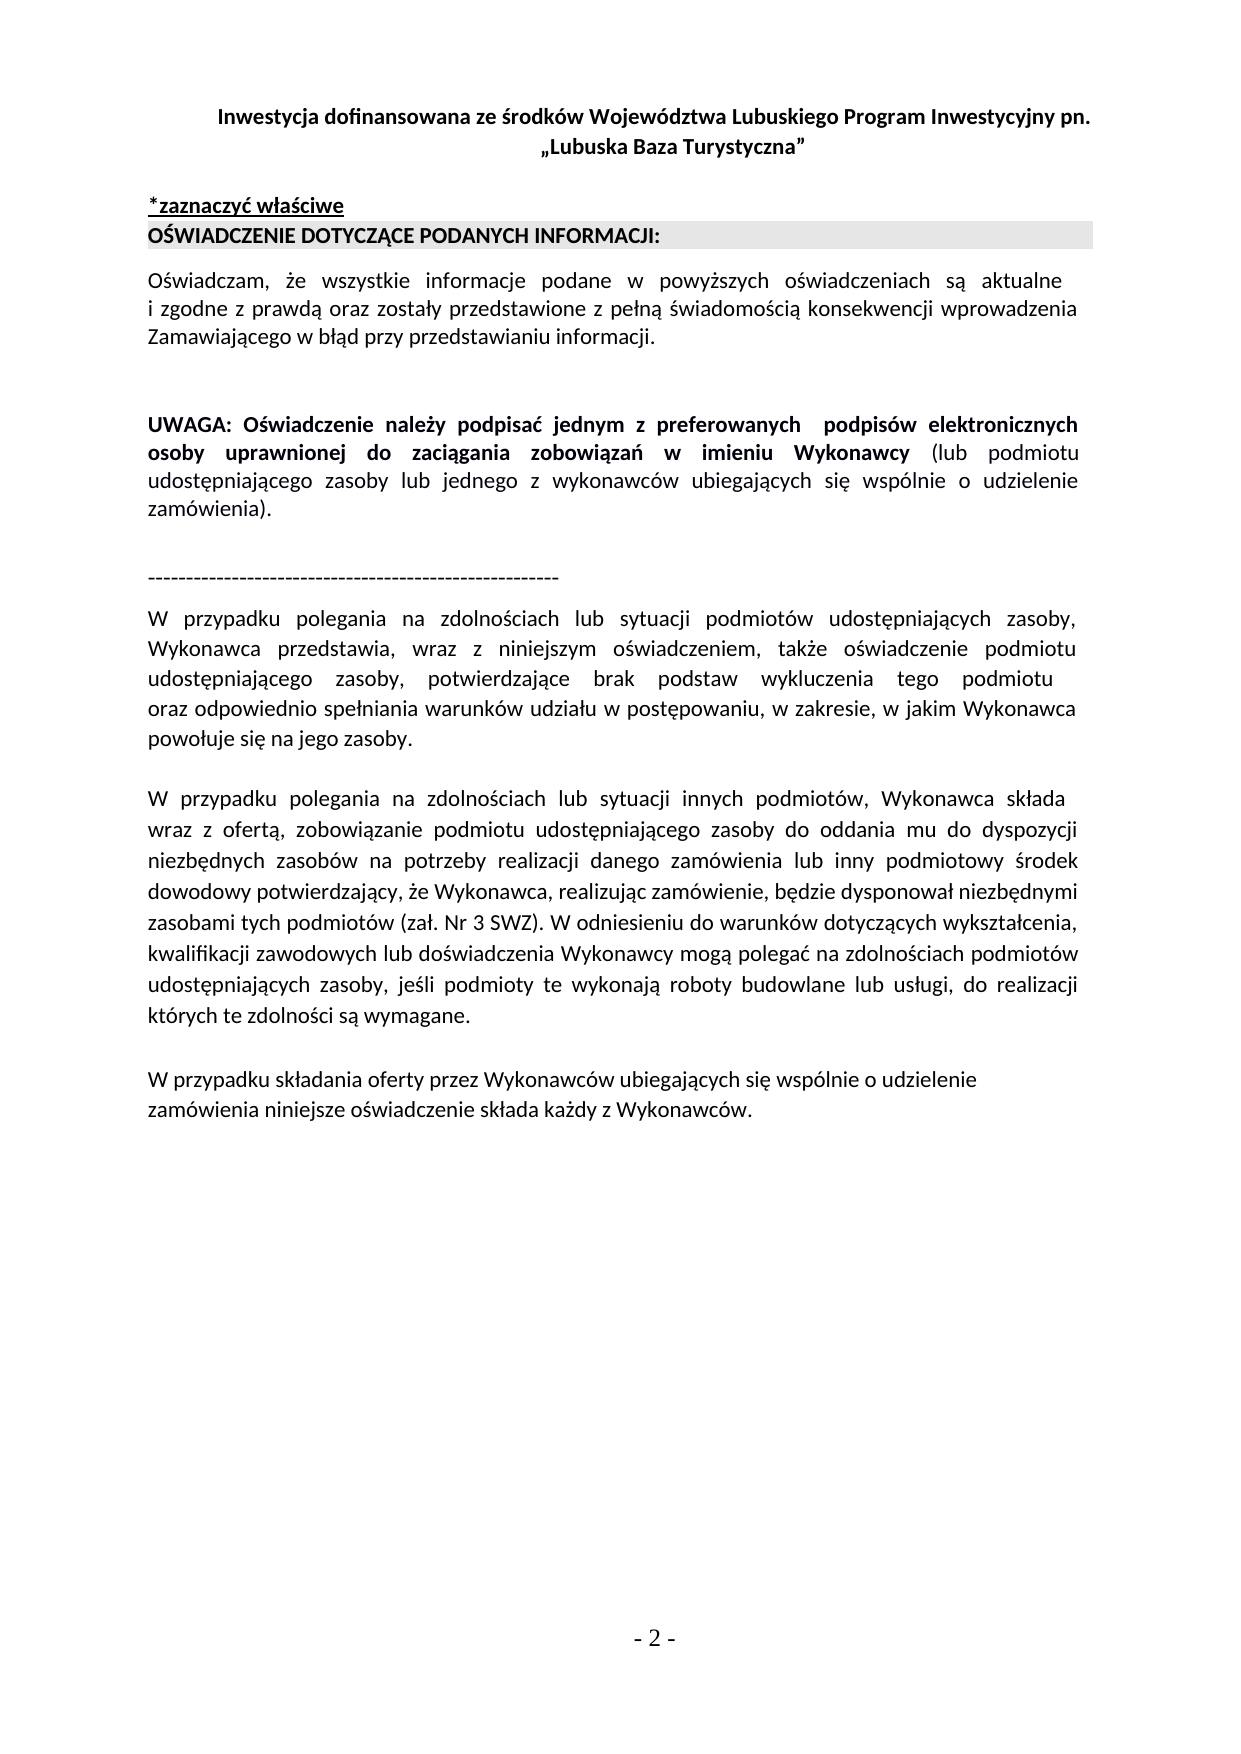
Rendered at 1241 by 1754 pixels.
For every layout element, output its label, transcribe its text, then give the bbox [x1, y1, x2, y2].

text OŚWIADCZENIE DOTYCZĄCE PODANYCH INFORMACJI: [148, 221, 1093, 249]
text W przypadku polegania na zdolnościach lub sytuacji podmiotów udostępniających zasoby, Wykonawca przedstawia, wraz z niniejszym oświadczeniem, także oświadczenie podmiotu udostępniającego zasoby, potwierdzające brak podstaw wykluczenia tego podmiotu oraz odpowiednio spełniania warunków udziału w postępowaniu, w zakresie, w jakim Wykonawca powołuje się na jego zasoby. [148, 604, 1078, 752]
text *zaznaczyć właściwe [148, 191, 1093, 219]
text ------------------------------------------------------ [148, 563, 1079, 589]
text UWAGA: Oświadczenie należy podpisać jednym z preferowanych podpisów elektronicznych osoby uprawnionej do zaciągania zobowiązań w imieniu Wykonawcy (lub podmiotu udostępniającego zasoby lub jednego z wykonawców ubiegających się wspólnie o udzielenie zamówienia). [148, 410, 1079, 522]
text W przypadku polegania na zdolnościach lub sytuacji innych podmiotów, Wykonawca składa wraz z ofertą, zobowiązanie podmiotu udostępniającego zasoby do oddania mu do dyspozycji niezbędnych zasobów na potrzeby realizacji danego zamówienia lub inny podmiotowy środek dowodowy potwierdzający, że Wykonawca, realizując zamówienie, będzie dysponował niezbędnymi zasobami tych podmiotów (zał. Nr 3 SWZ). W odniesieniu do warunków dotyczących wykształcenia, kwalifikacji zawodowych lub doświadczenia Wykonawcy mogą polegać na zdolnościach podmiotów udostępniających zasoby, jeśli podmioty te wykonają roboty budowlane lub usługi, do realizacji których te zdolności są wymagane. [148, 784, 1079, 1030]
text Oświadczam, że wszystkie informacje podane w powyższych oświadczeniach są aktualne i zgodne z prawdą oraz zostały przedstawione z pełną świadomością konsekwencji wprowadzenia Zamawiającego w błąd przy przedstawianiu informacji. [148, 266, 1079, 350]
text W przypadku składania oferty przez Wykonawców ubiegających się wspólnie o udzielenie zamówienia niniejsze oświadczenie składa każdy z Wykonawców. [148, 1065, 1093, 1123]
